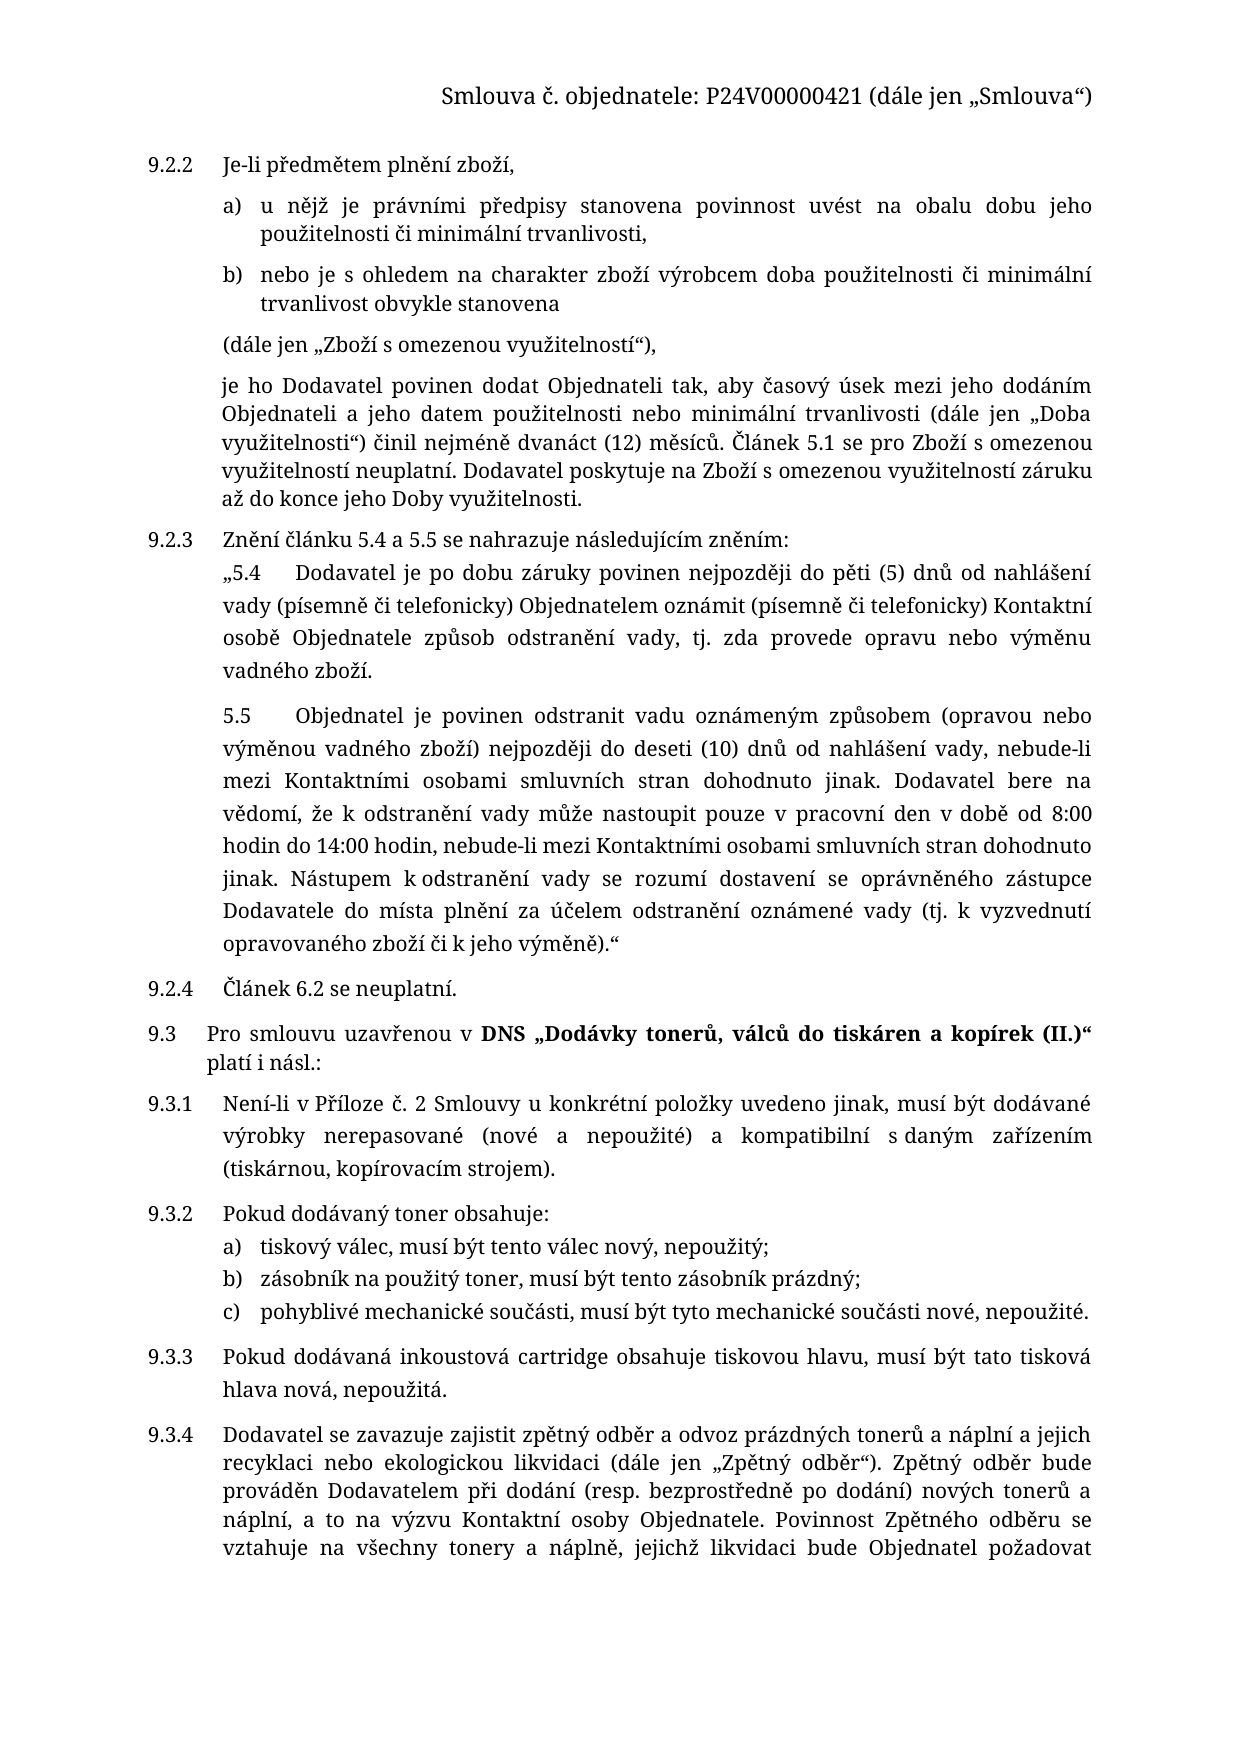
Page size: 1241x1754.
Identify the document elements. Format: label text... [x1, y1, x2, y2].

list Pokud dodávaná inkoustová cartridge obsahuje tiskovou hlavu, musí být tato tisková hlava nová, nepoužitá. [148, 1342, 1093, 1403]
list Znění článku 5.4 a 5.5 se nahrazuje následujícím zněním: [148, 526, 1093, 554]
list „5.4 Dodavatel je po dobu záruky povinen nejpozději do pěti (5) dnů od nahlášení vady (písemně či telefonicky) Objednatelem oznámit (písemně či telefonicky) Kontaktní osobě Objednatele způsob odstranění vady, tj. zda provede opravu nebo výměnu vadného zboží. [223, 558, 1093, 684]
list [148, 1420, 1093, 1562]
text (dále jen „Zboží s omezenou využitelností“), [223, 330, 1093, 358]
list u nějž je právními předpisy stanovena povinnost uvést na obalu dobu jeho použitelnosti či minimální trvanlivosti, [223, 191, 1093, 248]
list zásobník na použitý toner, musí být tento zásobník prázdný; [223, 1264, 1093, 1293]
list Je-li předmětem plnění zboží, [148, 150, 1093, 179]
list tiskový válec, musí být tento válec nový, nepoužitý; [223, 1232, 1093, 1260]
text je ho Dodavatel povinen dodat Objednateli tak, aby časový úsek mezi jeho dodáním Objednateli a jeho datem použitelnosti nebo minimální trvanlivosti (dále jen „Doba využitelnosti“) činil nejméně dvanáct (12) měsíců. Článek 5.1 se pro Zboží s omezenou využitelností neuplatní. Dodavatel poskytuje na Zboží s omezenou využitelností záruku až do konce jeho Doby využitelnosti. [221, 371, 1093, 513]
list Pro smlouvu uzavřenou v DNS „Dodávky tonerů, válců do tiskáren a kopírek (II.)“ platí i násl.: [148, 1019, 1093, 1076]
list Není-li v Příloze č. 2 Smlouvy u konkrétní položky uvedeno jinak, musí být dodávané výrobky nerepasované (nové a nepoužité) a kompatibilní s daným zařízením (tiskárnou, kopírovacím strojem). [148, 1089, 1093, 1182]
list Pokud dodávaný toner obsahuje: [148, 1199, 1093, 1228]
list Článek 6.2 se neuplatní. [148, 974, 1093, 1003]
list 5.5 Objednatel je povinen odstranit vadu oznámeným způsobem (opravou nebo výměnou vadného zboží) nejpozději do deseti (10) dnů od nahlášení vady, nebude-li mezi Kontaktními osobami smluvních stran dohodnuto jinak. Dodavatel bere na vědomí, že k odstranění vady může nastoupit pouze v pracovní den v době od 8:00 hodin do 14:00 hodin, nebude-li mezi Kontaktními osobami smluvních stran dohodnuto jinak. Nástupem k odstranění vady se rozumí dostavení se oprávněného zástupce Dodavatele do místa plnění za účelem odstranění oznámené vady (tj. k vyzvednutí opravovaného zboží či k jeho výměně).“ [223, 701, 1093, 958]
list pohyblivé mechanické součásti, musí být tyto mechanické součásti nové, nepoužité. [223, 1297, 1093, 1325]
list nebo je s ohledem na charakter zboží výrobcem doba použitelnosti či minimální trvanlivost obvykle stanovena [223, 261, 1093, 317]
